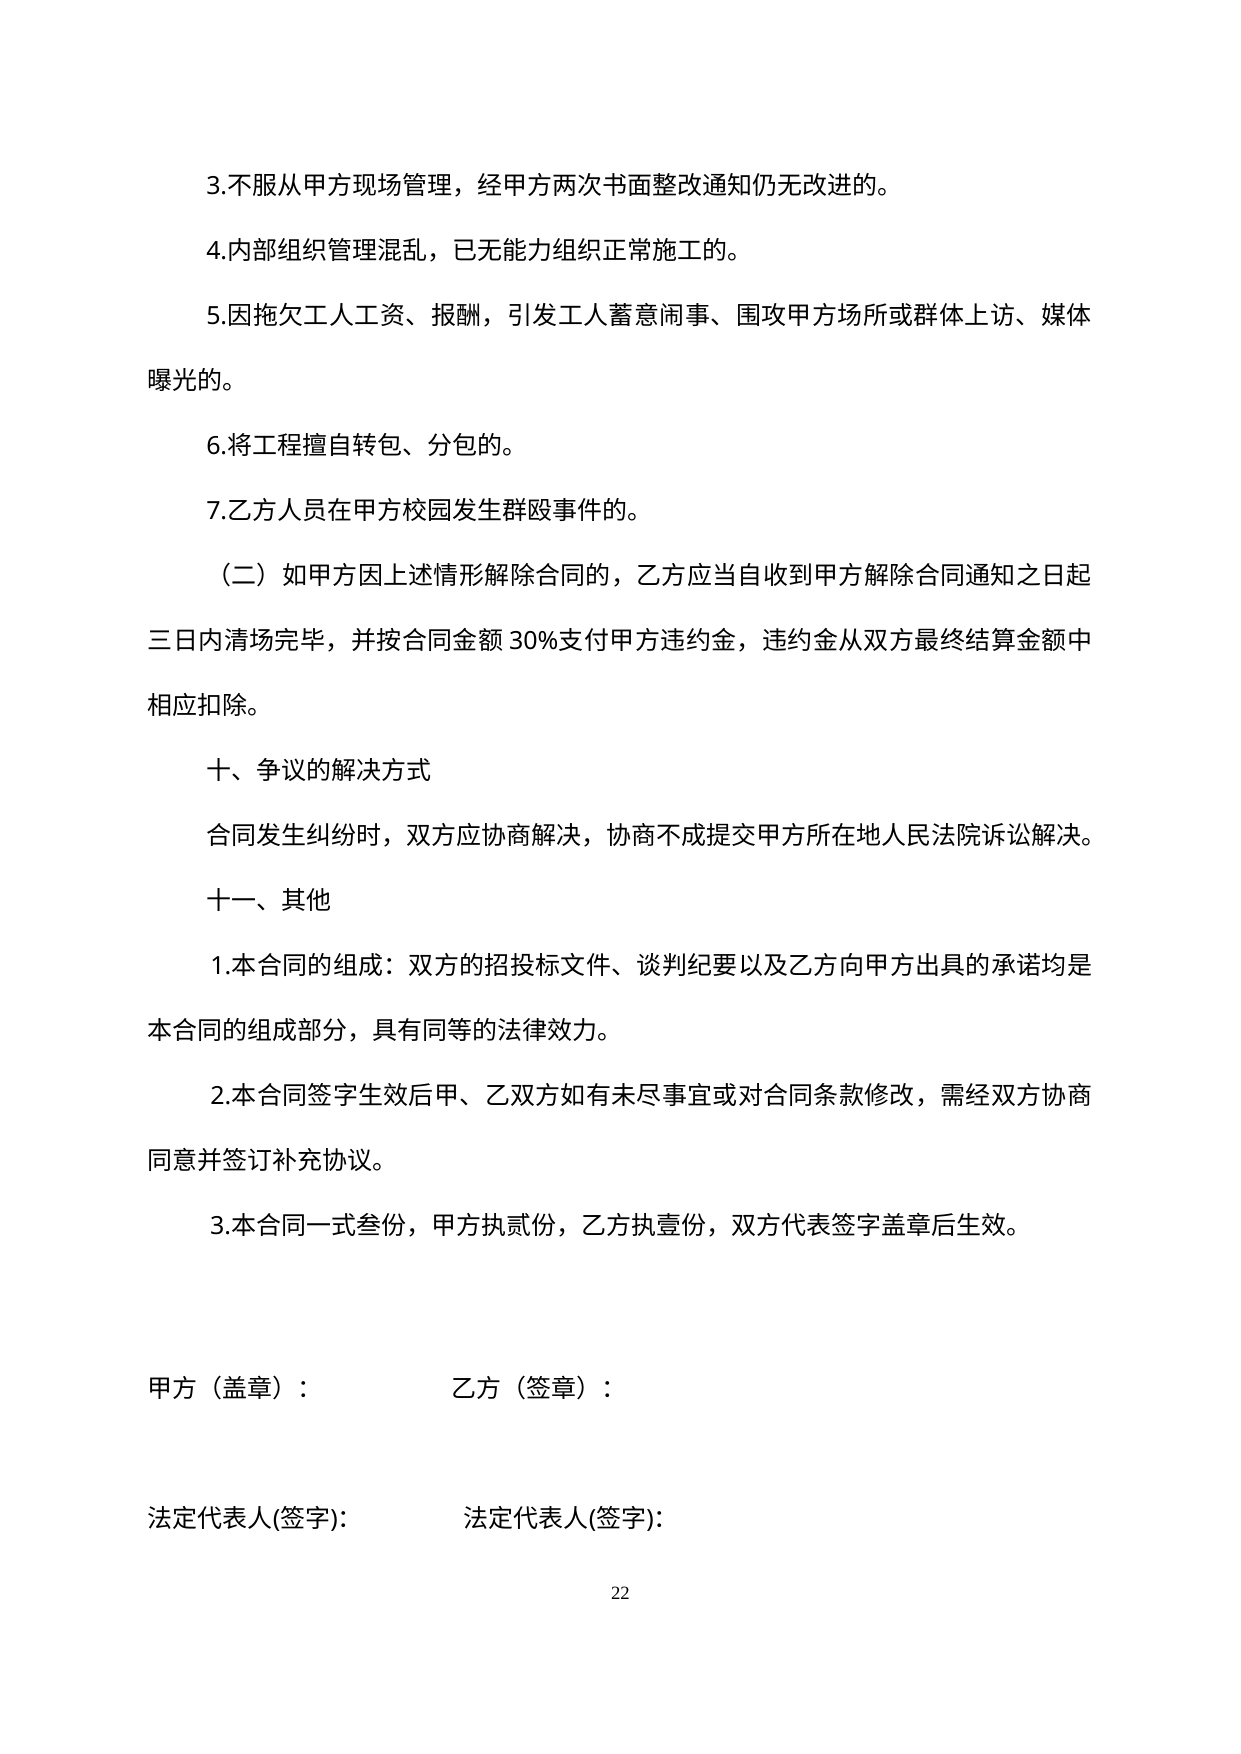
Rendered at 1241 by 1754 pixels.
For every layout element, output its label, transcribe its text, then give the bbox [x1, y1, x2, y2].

text 甲方（盖章）： 乙方（签章）： [148, 1354, 1092, 1419]
text 2.本合同签字生效后甲、乙双方如有未尽事宜或对合同条款修改，需经双方协商同意并签订补充协议。 [148, 1061, 1092, 1191]
text 3.不服从甲方现场管理，经甲方两次书面整改通知仍无改进的。 [148, 151, 1092, 216]
text 7.乙方人员在甲方校园发生群殴事件的。 [148, 476, 1092, 541]
text 4.内部组织管理混乱，已无能力组织正常施工的。 [148, 216, 1092, 281]
text 法定代表人(签字)： 法定代表人(签字)： [148, 1484, 1092, 1549]
text 5.因拖欠工人工资、报酬，引发工人蓄意闹事、围攻甲方场所或群体上访、媒体曝光的。 [148, 281, 1092, 411]
text 十一、其他 [148, 866, 1092, 931]
text 1.本合同的组成：双方的招投标文件、谈判纪要以及乙方向甲方出具的承诺均是本合同的组成部分，具有同等的法律效力。 [148, 931, 1092, 1061]
text 3.本合同一式叁份，甲方执贰份，乙方执壹份，双方代表签字盖章后生效。 [148, 1191, 1092, 1256]
text 合同发生纠纷时，双方应协商解决，协商不成提交甲方所在地人民法院诉讼解决。 [148, 801, 1092, 866]
text （二）如甲方因上述情形解除合同的，乙方应当自收到甲方解除合同通知之日起三日内清场完毕，并按合同金额30%支付甲方违约金，违约金从双方最终结算金额中相应扣除。 [148, 541, 1092, 736]
text 十、争议的解决方式 [148, 736, 1092, 801]
text 6.将工程擅自转包、分包的。 [148, 411, 1092, 476]
